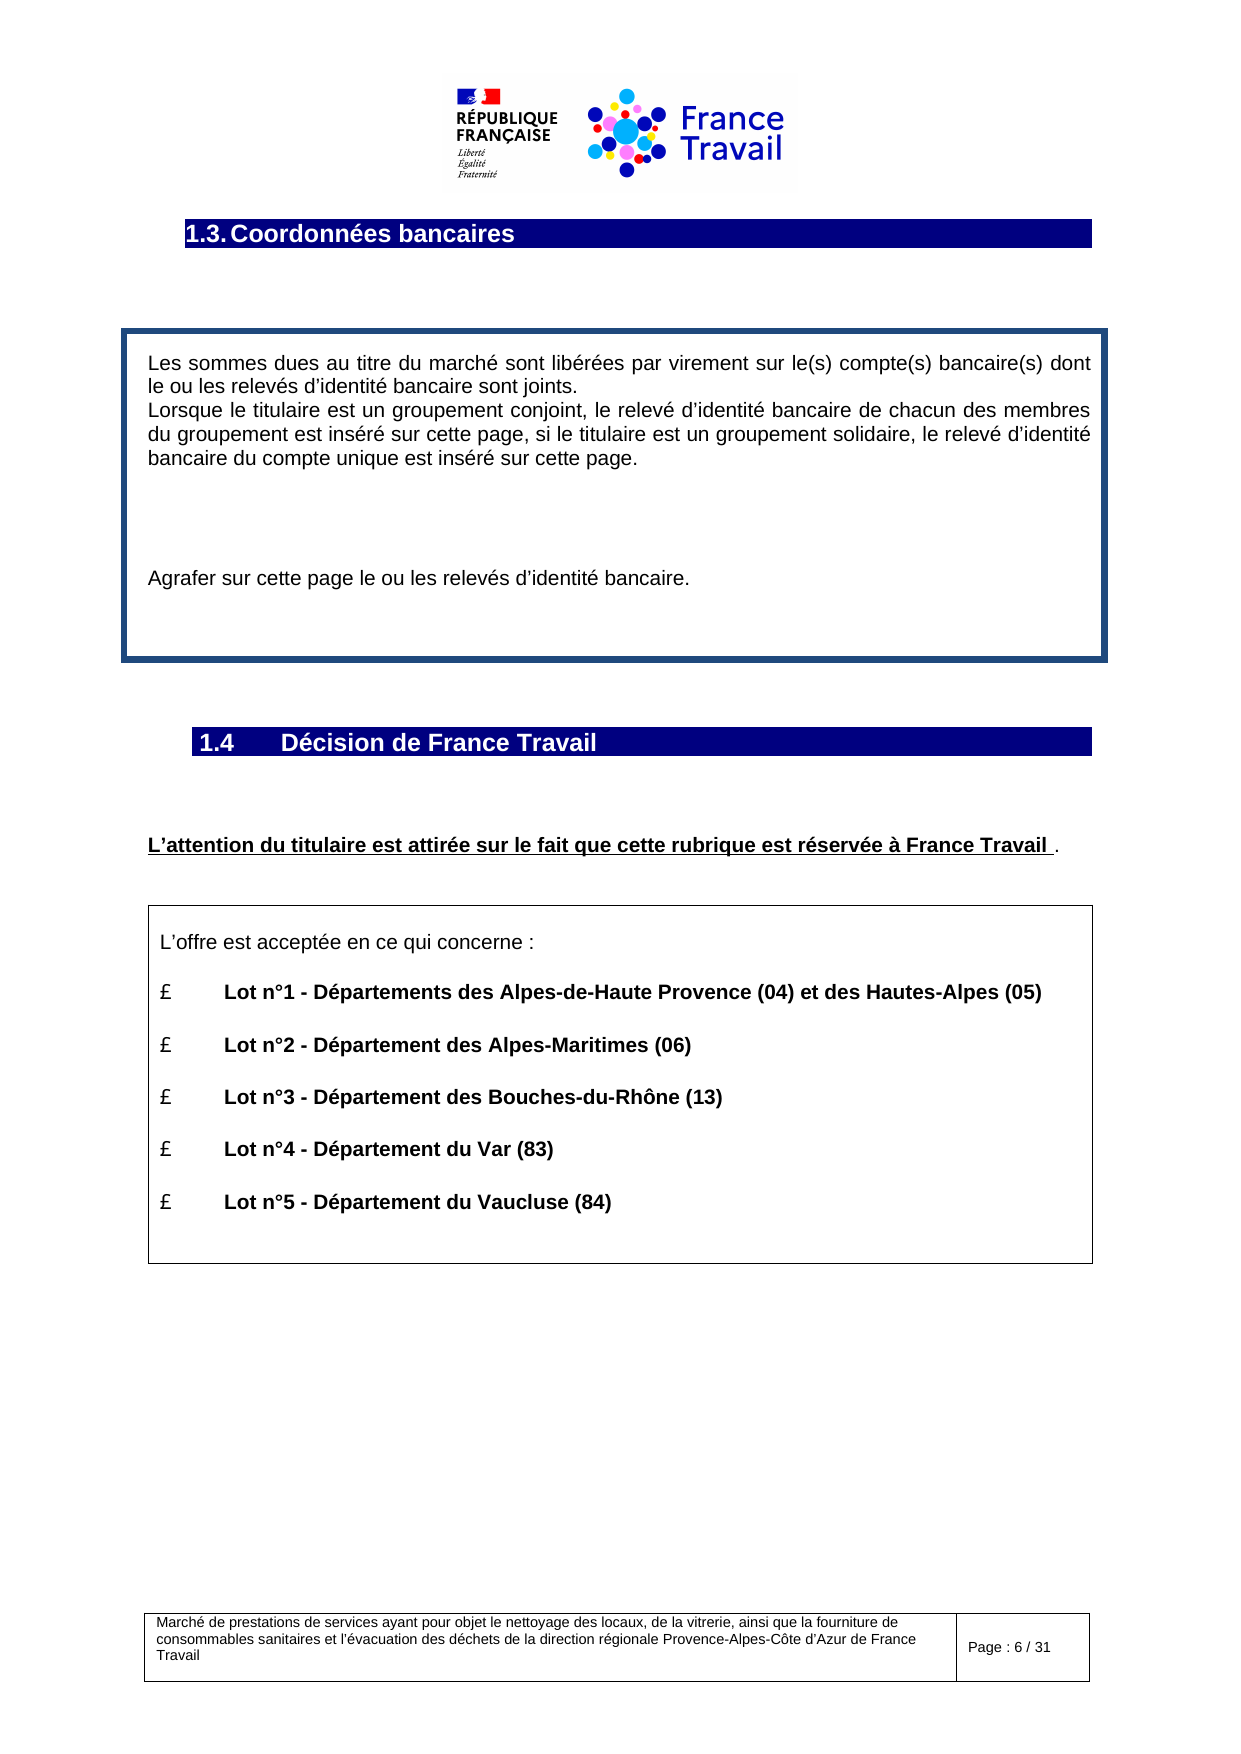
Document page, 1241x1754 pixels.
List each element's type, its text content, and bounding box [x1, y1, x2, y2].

text Agrafer sur cette page le ou les relevés d’identité bancaire. [148, 566, 1092, 590]
text Les sommes dues au titre du marché sont libérées par virement sur le(s) compte(s) bancaire(s) dont le ou les relevés d’identité bancaire sont joints. [148, 350, 1092, 398]
table_header L’offre est acceptée en ce qui concerne : £ Lot n°1 - Départements des Alpes-de-Haute Provence (04) et des Hautes-Alpes (05) £ Lot n°2 - Département des Alpes-Maritimes (06) £ Lot n°3 - Département des Bouches-du-Rhône (13) £ Lot n°4 - Département du Var (83) £ Lot n°5 - Département du Vaucluse (84) [149, 906, 1092, 1263]
subtitle 1.4 Décision de France Travail [192, 727, 1092, 756]
subtitle Coordonnées bancaires [185, 219, 1092, 248]
text L’attention du titulaire est attirée sur le fait que cette rubrique est réservée à France Travail . [148, 833, 1092, 857]
text Lorsque le titulaire est un groupement conjoint, le relevé d’identité bancaire de chacun des membres du groupement est inséré sur cette page, si le titulaire est un groupement solidaire, le relevé d’identité bancaire du compte unique est inséré sur cette page. [148, 398, 1092, 470]
picture [442, 73, 799, 193]
